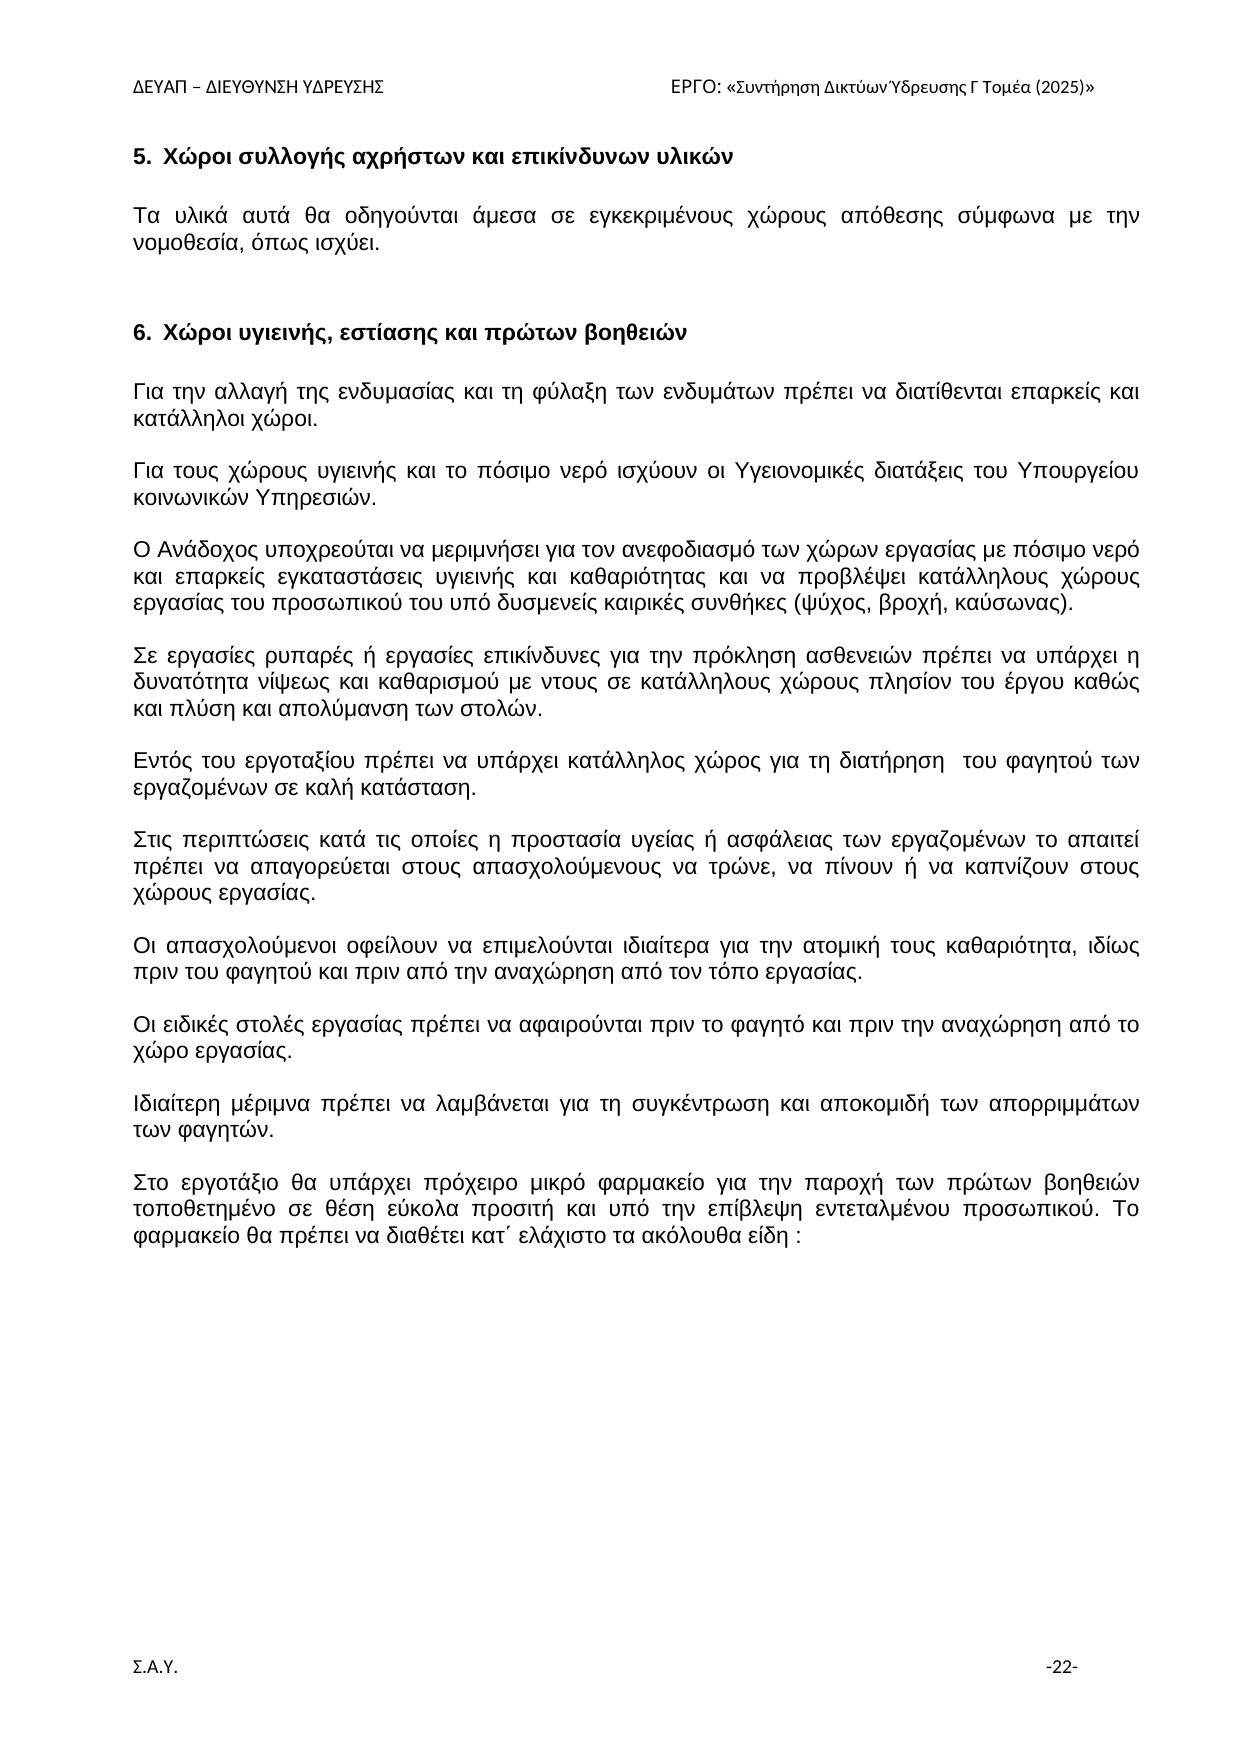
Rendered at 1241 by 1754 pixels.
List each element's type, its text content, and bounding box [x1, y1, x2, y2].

text Σε εργασίες ρυπαρές ή εργασίες επικίνδυνες για την πρόκληση ασθενειών πρέπει να υπάρχει η δυνατότητα νίψεως και καθαρισμού με ντους σε κατάλληλους χώρους πλησίον του έργου καθώς και πλύση και απολύμανση των στολών. [133, 642, 1141, 721]
text Στο εργοτάξιο θα υπάρχει πρόχειρο μικρό φαρμακείο για την παροχή των πρώτων βοηθειών τοποθετημένο σε θέση εύκολα προσιτή και υπό την επίβλεψη εντεταλμένου προσωπικού. Το φαρμακείο θα πρέπει να διαθέτει κατ΄ ελάχιστο τα ακόλουθα είδη : [133, 1169, 1141, 1248]
subtitle Χώροι υγιεινής, εστίασης και πρώτων βοηθειών [133, 319, 1141, 346]
text Οι ειδικές στολές εργασίας πρέπει να αφαιρούνται πριν το φαγητό και πριν την αναχώρηση από το χώρο εργασίας. [133, 1011, 1141, 1063]
text Στις περιπτώσεις κατά τις οποίες η προστασία υγείας ή ασφάλειας των εργαζομένων το απαιτεί πρέπει να απαγορεύεται στους απασχολούμενους να τρώνε, να πίνουν ή να καπνίζουν στους χώρους εργασίας. [133, 826, 1141, 905]
text Εντός του εργοταξίου πρέπει να υπάρχει κατάλληλος χώρος για τη διατήρηση του φαγητού των εργαζομένων σε καλή κατάσταση. [133, 747, 1141, 800]
subtitle Χώροι συλλογής αχρήστων και επικίνδυνων υλικών [133, 143, 1141, 169]
text Τα υλικά αυτά θα οδηγούνται άμεσα σε εγκεκριμένους χώρους απόθεσης σύμφωνα με την νομοθεσία, όπως ισχύει. [133, 202, 1141, 255]
text Ο Ανάδοχος υποχρεούται να μεριμνήσει για τον ανεφοδιασμό των χώρων εργασίας με πόσιμο νερό και επαρκείς εγκαταστάσεις υγιεινής και καθαριότητας και να προβλέψει κατάλληλους χώρους εργασίας του προσωπικού του υπό δυσμενείς καιρικές συνθήκες (ψύχος, βροχή, καύσωνας). [133, 536, 1141, 615]
text Για την αλλαγή της ενδυμασίας και τη φύλαξη των ενδυμάτων πρέπει να διατίθενται επαρκείς και κατάλληλοι χώροι. [133, 378, 1141, 431]
text Οι απασχολούμενοι οφείλουν να επιμελούνται ιδιαίτερα για την ατομική τους καθαριότητα, ιδίως πριν του φαγητού και πριν από την αναχώρηση από τον τόπο εργασίας. [133, 932, 1141, 984]
text Για τους χώρους υγιεινής και το πόσιμο νερό ισχύουν οι Υγειονομικές διατάξεις του Υπουργείου κοινωνικών Υπηρεσιών. [133, 457, 1141, 510]
text Ιδιαίτερη μέριμνα πρέπει να λαμβάνεται για τη συγκέντρωση και αποκομιδή των απορριμμάτων των φαγητών. [133, 1090, 1141, 1142]
